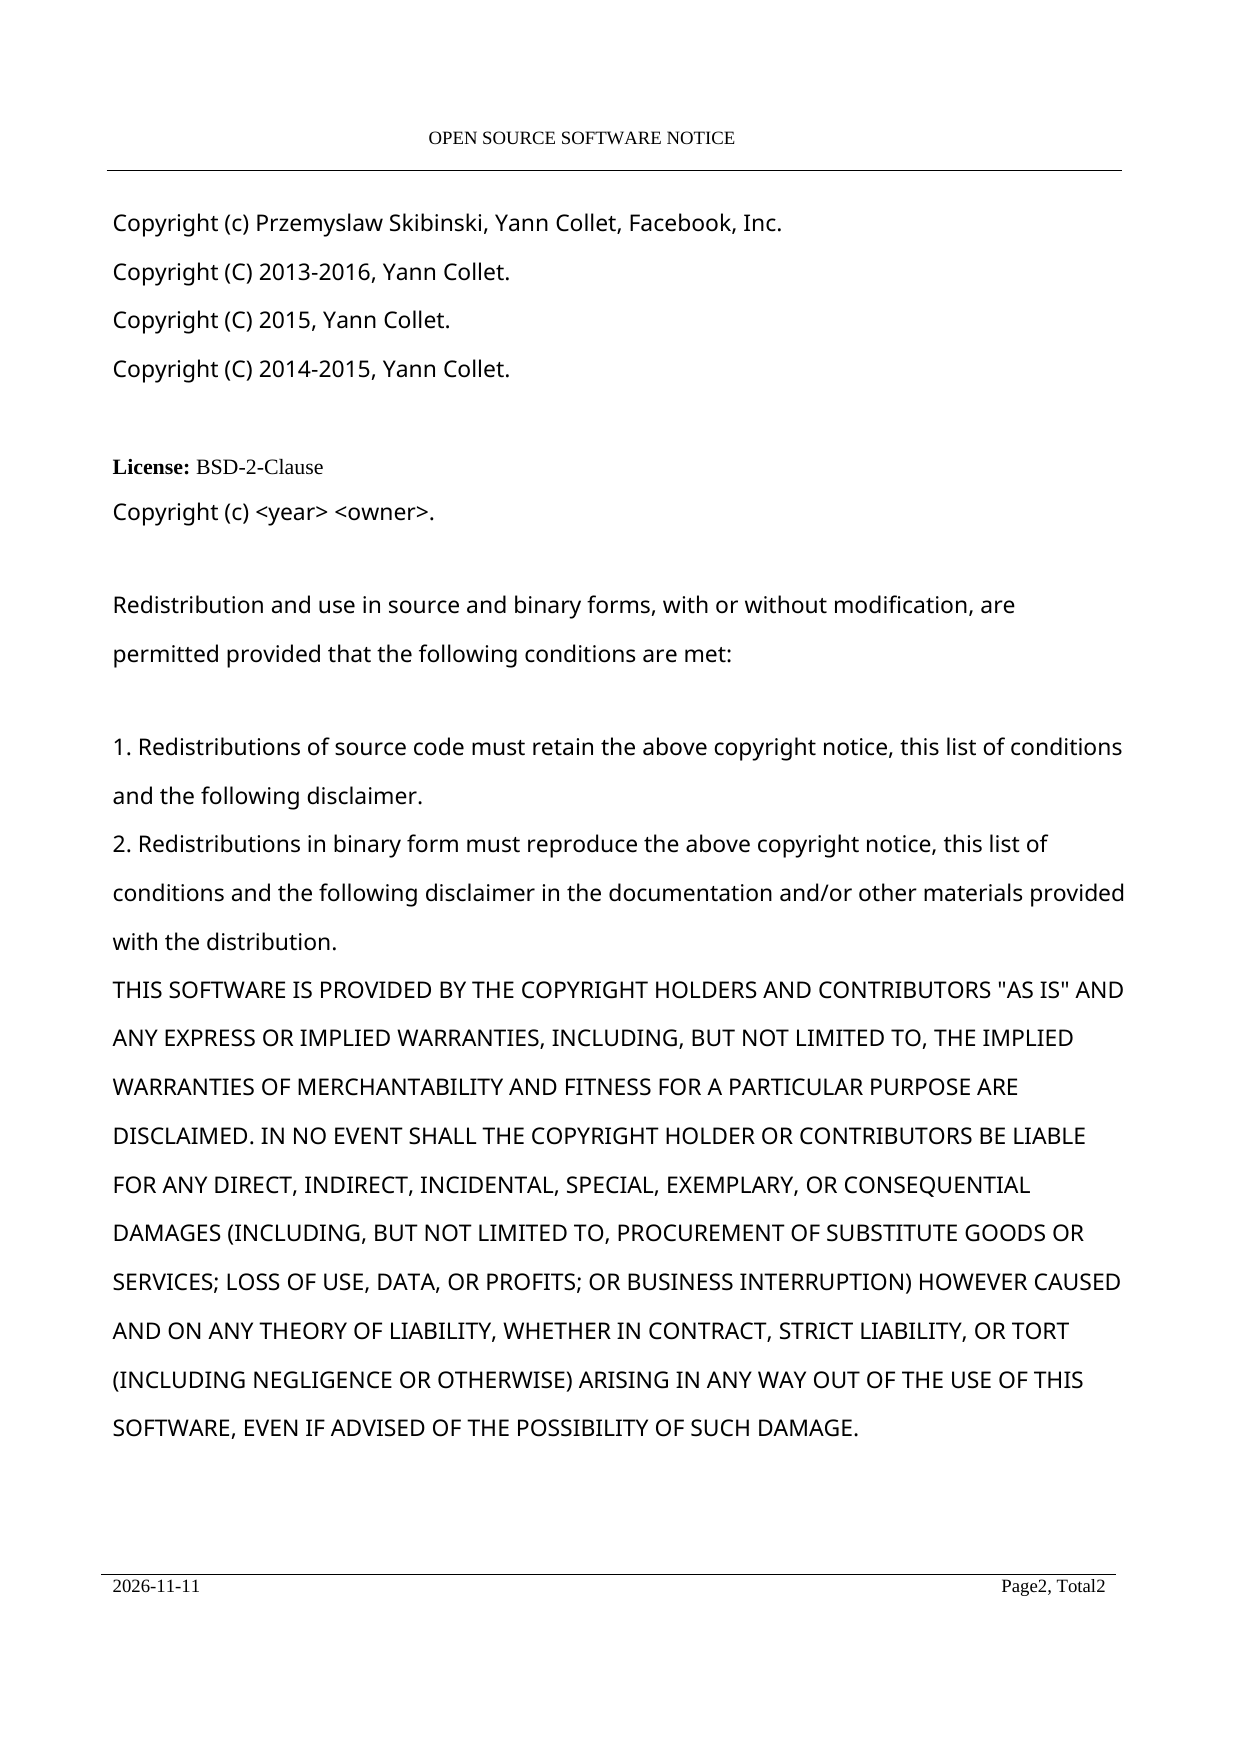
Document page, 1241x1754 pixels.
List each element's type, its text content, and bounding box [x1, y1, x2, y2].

text THIS SOFTWARE IS PROVIDED BY THE COPYRIGHT HOLDERS AND CONTRIBUTORS "AS IS" AND ANY EXPRESS OR IMPLIED WARRANTIES, INCLUDING, BUT NOT LIMITED TO, THE IMPLIED WARRANTIES OF MERCHANTABILITY AND FITNESS FOR A PARTICULAR PURPOSE ARE DISCLAIMED. IN NO EVENT SHALL THE COPYRIGHT HOLDER OR CONTRIBUTORS BE LIABLE FOR ANY DIRECT, INDIRECT, INCIDENTAL, SPECIAL, EXEMPLARY, OR CONSEQUENTIAL DAMAGES (INCLUDING, BUT NOT LIMITED TO, PROCUREMENT OF SUBSTITUTE GOODS OR SERVICES; LOSS OF USE, DATA, OR PROFITS; OR BUSINESS INTERRUPTION) HOWEVER CAUSED AND ON ANY THEORY OF LIABILITY, WHETHER IN CONTRACT, STRICT LIABILITY, OR TORT (INCLUDING NEGLIGENCE OR OTHERWISE) ARISING IN ANY WAY OUT OF THE USE OF THIS SOFTWARE, EVEN IF ADVISED OF THE POSSIBILITY OF SUCH DAMAGE. [112, 973, 1128, 1444]
text 2. Redistributions in binary form must reproduce the above copyright notice, this list of conditions and the following disclaimer in the documentation and/or other materials provided with the distribution. [112, 827, 1128, 957]
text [112, 206, 1128, 434]
text License: BSD-2-Clause [112, 450, 1128, 483]
text Redistribution and use in source and binary forms, with or without modification, are permitted provided that the following conditions are met: [112, 588, 1128, 670]
text 1. Redistributions of source code must retain the above copyright notice, this list of conditions and the following disclaimer. [112, 730, 1128, 812]
text Copyright (c) <year> <owner>. [112, 495, 1128, 528]
